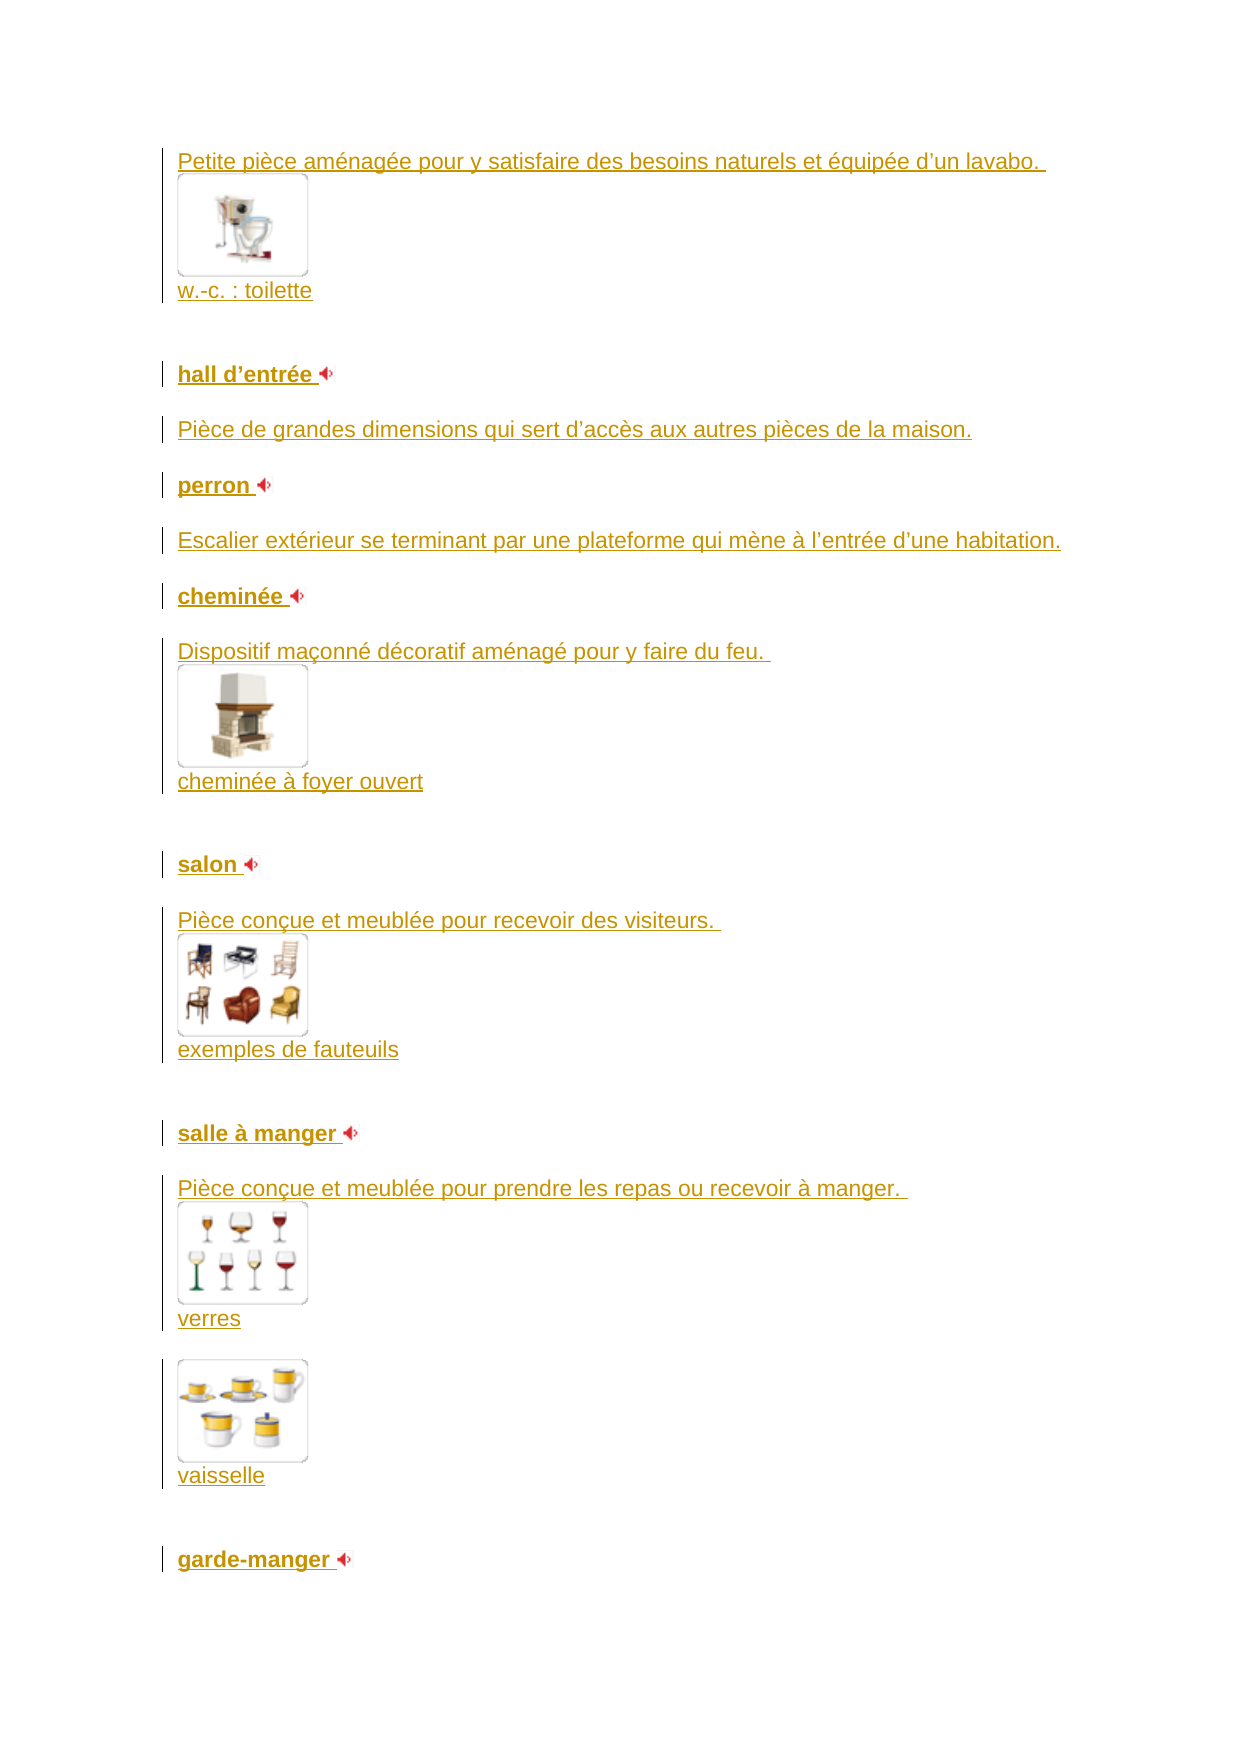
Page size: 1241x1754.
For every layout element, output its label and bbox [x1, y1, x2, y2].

picture [177, 1201, 309, 1305]
picture [336, 1550, 354, 1568]
picture [177, 173, 309, 277]
picture [318, 365, 336, 382]
picture [177, 933, 309, 1037]
picture [177, 1359, 309, 1463]
picture [342, 1124, 360, 1142]
picture [289, 587, 307, 605]
picture [256, 476, 274, 494]
picture [243, 855, 261, 873]
picture [177, 664, 309, 768]
